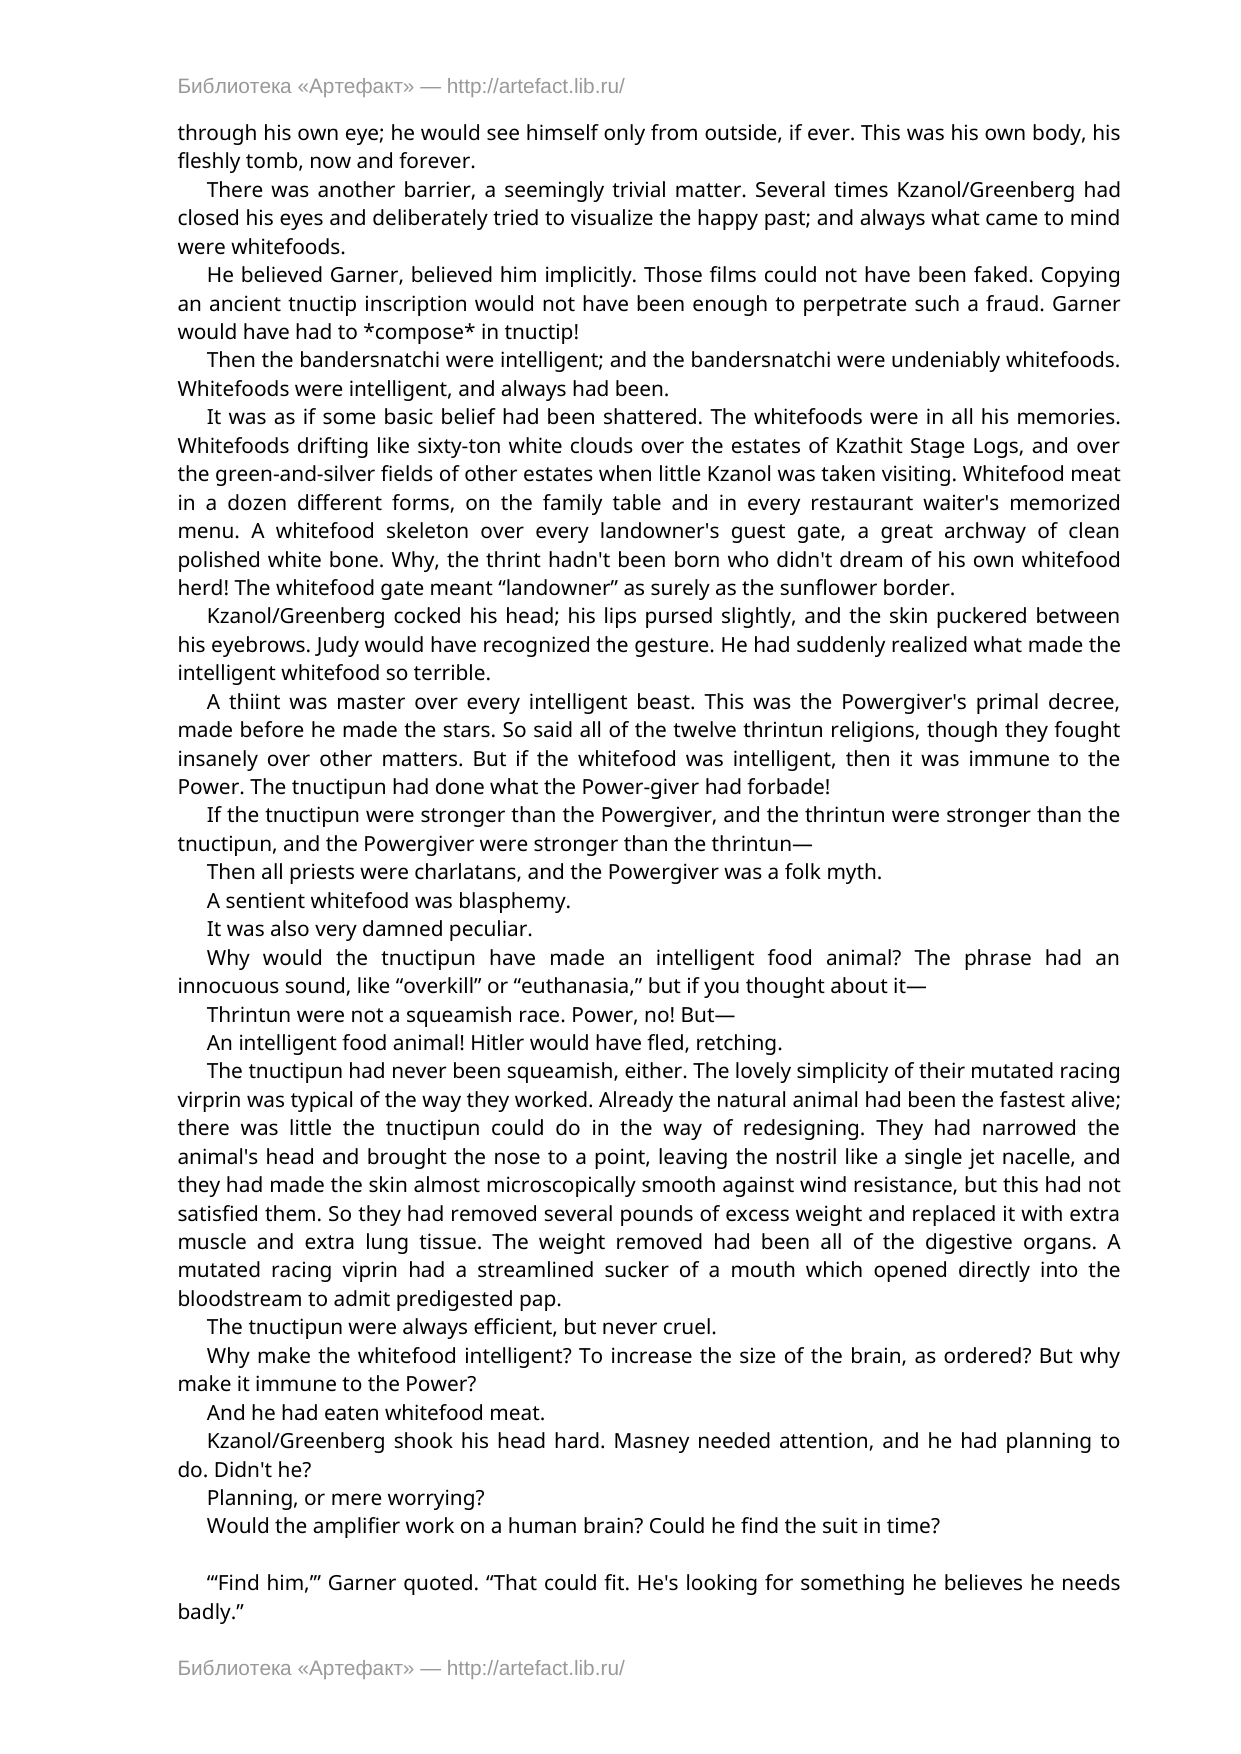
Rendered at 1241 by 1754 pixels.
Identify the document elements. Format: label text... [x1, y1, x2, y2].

text It was also very damned peculiar. [177, 914, 1122, 943]
text Why make the whitefood intelligent? To increase the size of the brain, as ordered? But why make it immune to the Power? [177, 1341, 1122, 1398]
text If the tnuctipun were stronger than the Powergiver, and the thrintun were stronger than the tnuctipun, and the Powergiver were stronger than the thrintun— [177, 801, 1122, 857]
text Kzanol/Greenberg cocked his head; his lips pursed slightly, and the skin puckered between his eyebrows. Judy would have recognized the gesture. He had suddenly realized what made the intelligent whitefood so terrible. [177, 602, 1122, 687]
text There was another barrier, a seemingly trivial matter. Several times Kzanol/Greenberg had closed his eyes and deliberately tried to visualize the happy past; and always what came to mind were whitefoods. [177, 175, 1122, 260]
text Thrintun were not a squeamish race. Power, no! But— [177, 1000, 1122, 1028]
text An intelligent food animal! Hitler would have fled, retching. [177, 1028, 1122, 1057]
text Would the amplifier work on a human brain? Could he find the suit in time? [177, 1512, 1122, 1540]
text The tnuctipun had never been squeamish, either. The lovely simplicity of their mutated racing virprin was typical of the way they worked. Already the natural animal had been the fastest alive; there was little the tnuctipun could do in the way of redesigning. They had narrowed the animal's head and brought the nose to a point, leaving the nostril like a single jet nacelle, and they had made the skin almost microscopically smooth against wind resistance, but this had not satisfied them. So they had removed several pounds of excess weight and replaced it with extra muscle and extra lung tissue. The weight removed had been all of the digestive organs. A mutated racing viprin had a streamlined sucker of a mouth which opened directly into the bloodstream to admit predigested pap. [177, 1057, 1122, 1312]
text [177, 118, 1122, 175]
text Then all priests were charlatans, and the Powergiver was a folk myth. [177, 857, 1122, 886]
text Then the bandersnatchi were intelligent; and the bandersnatchi were undeniably whitefoods. Whitefoods were intelligent, and always had been. [177, 346, 1122, 402]
text The tnuctipun were always efficient, but never cruel. [177, 1312, 1122, 1341]
text “‘Find him,’” Garner quoted. “That could fit. He's looking for something he believes he needs badly.” [177, 1568, 1122, 1625]
text A thiint was master over every intelligent beast. This was the Powergiver's primal decree, made before he made the stars. So said all of the twelve thrintun religions, though they fought insanely over other matters. But if the whitefood was intelligent, then it was immune to the Power. The tnuctipun had done what the Power-giver had forbade! [177, 687, 1122, 801]
text A sentient whitefood was blasphemy. [177, 886, 1122, 914]
text Kzanol/Greenberg shook his head hard. Masney needed attention, and he had planning to do. Didn't he? [177, 1426, 1122, 1483]
text And he had eaten whitefood meat. [177, 1398, 1122, 1426]
text Why would the tnuctipun have made an intelligent food animal? The phrase had an innocuous sound, like “overkill” or “euthanasia,” but if you thought about it— [177, 943, 1122, 1000]
text It was as if some basic belief had been shattered. The whitefoods were in all his memories. Whitefoods drifting like sixty-ton white clouds over the estates of Kzathit Stage Logs, and over the green-and-silver fields of other estates when little Kzanol was taken visiting. Whitefood meat in a dozen different forms, on the family table and in every restaurant waiter's memorized menu. A whitefood skeleton over every landowner's guest gate, a great archway of clean polished white bone. Why, the thrint hadn't been born who didn't dream of his own whitefood herd! The whitefood gate meant “landowner” as surely as the sunflower border. [177, 402, 1122, 602]
text He believed Garner, believed him implicitly. Those films could not have been faked. Copying an ancient tnuctip inscription would not have been enough to perpetrate such a fraud. Garner would have had to *compose* in tnuctip! [177, 260, 1122, 346]
text Planning, or mere worrying? [177, 1483, 1122, 1512]
